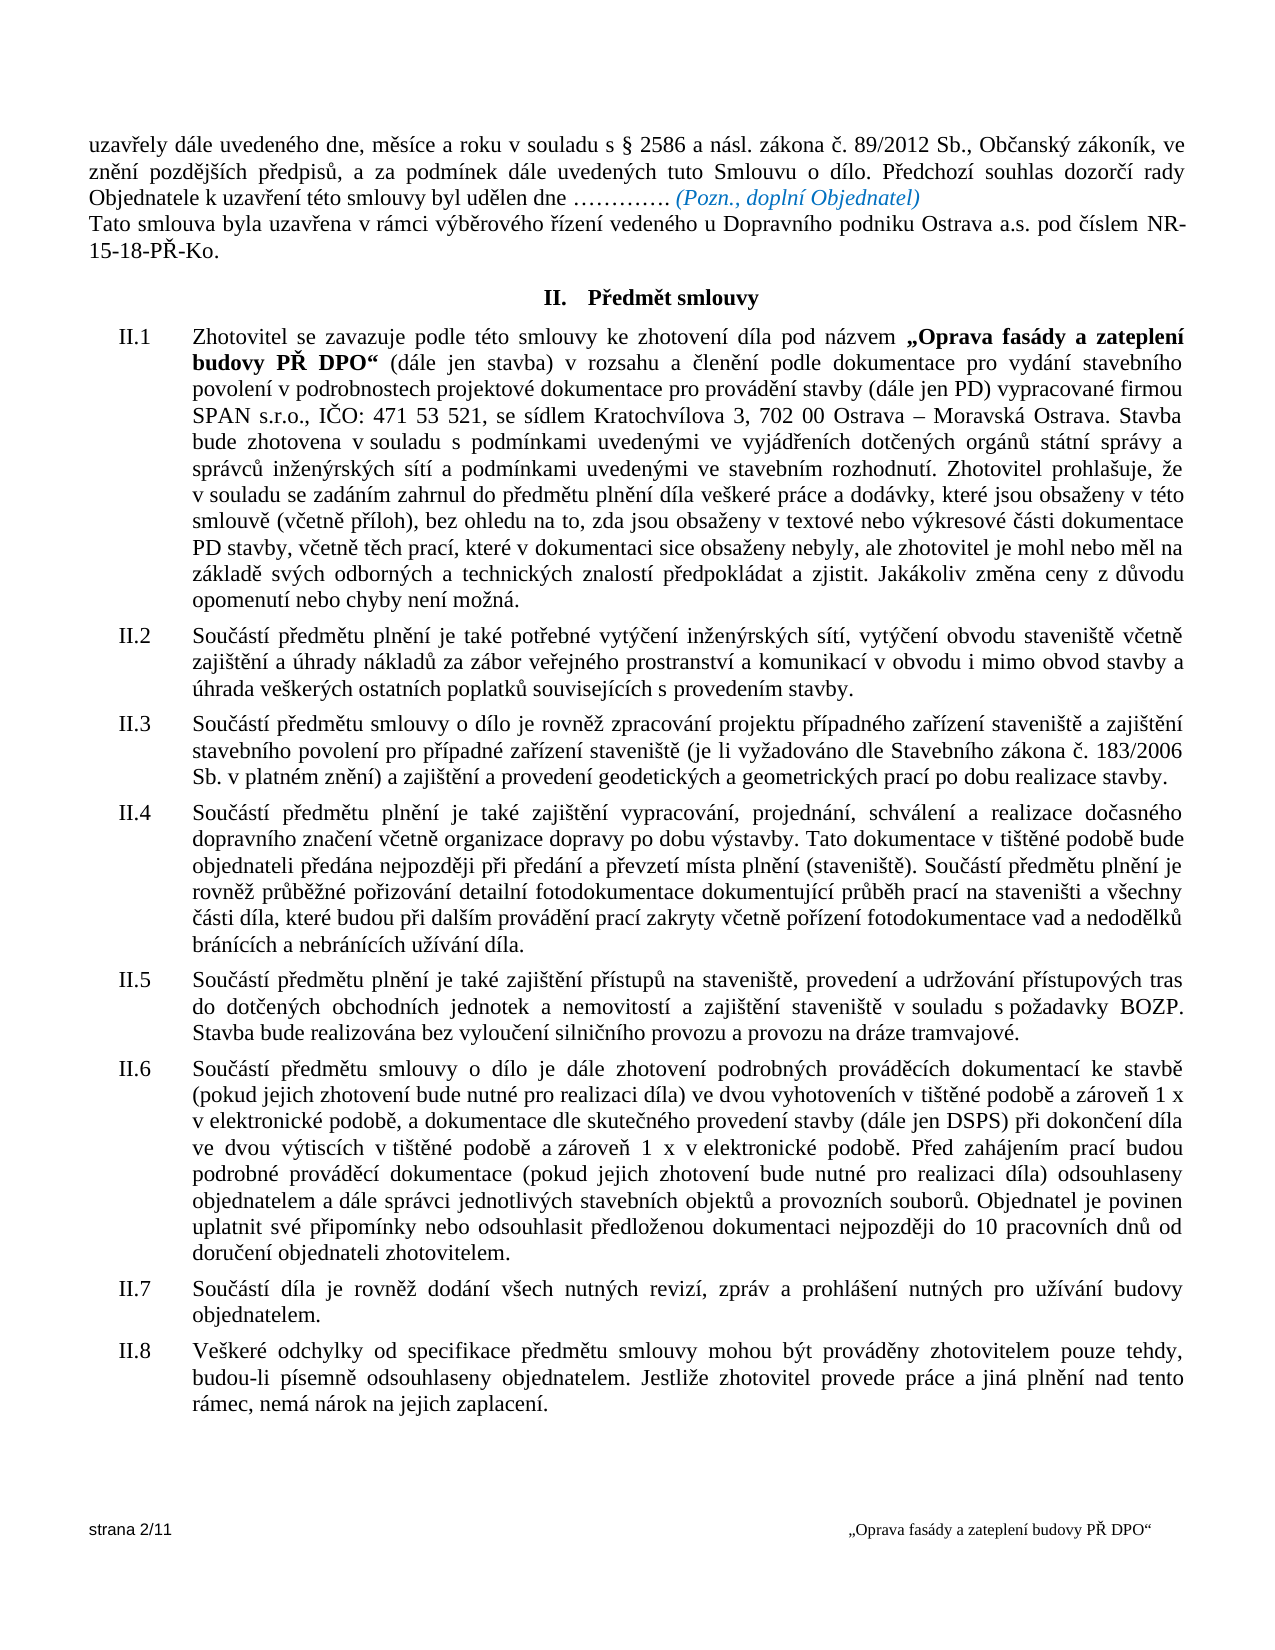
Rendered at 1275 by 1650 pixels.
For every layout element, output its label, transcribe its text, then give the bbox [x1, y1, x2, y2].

list Zhotovitel se zavazuje podle této smlouvy ke zhotovení díla pod názvem „Oprava fasády a zateplení budovy PŘ DPO“ (dále jen stavba) v rozsahu a členění podle dokumentace pro vydání stavebního povolení v podrobnostech projektové dokumentace pro provádění stavby (dále jen PD) vypracované firmou SPAN s.r.o., IČO: 471 53 521, se sídlem Kratochvílova 3, 702 00 Ostrava – Moravská Ostrava. Stavba bude zhotovena v souladu s podmínkami uvedenými ve vyjádřeních dotčených orgánů státní správy a správců inženýrských sítí a podmínkami uvedenými ve stavebním rozhodnutí. Zhotovitel prohlašuje, že v souladu se zadáním zahrnul do předmětu plnění díla veškeré práce a dodávky, které jsou obsaženy v této smlouvě (včetně příloh), bez ohledu na to, zda jsou obsaženy v textové nebo výkresové části dokumentace PD stavby, včetně těch prací, které v dokumentaci sice obsaženy nebyly, ale zhotovitel je mohl nebo měl na základě svých odborných a technických znalostí předpokládat a zjistit. Jakákoliv změna ceny z důvodu opomenutí nebo chyby není možná. [118, 323, 1184, 613]
list Součástí předmětu plnění je také zajištění přístupů na staveniště, provedení a udržování přístupových tras do dotčených obchodních jednotek a nemovitostí a zajištění staveniště v souladu s požadavky BOZP. Stavba bude realizována bez vyloučení silničního provozu a provozu na dráze tramvajové. [118, 966, 1184, 1046]
list Součástí předmětu smlouvy o dílo je dále zhotovení podrobných prováděcích dokumentací ke stavbě (pokud jejich zhotovení bude nutné pro realizaci díla) ve dvou vyhotoveních v tištěné podobě a zároveň 1 x v elektronické podobě, a dokumentace dle skutečného provedení stavby (dále jen DSPS) při dokončení díla ve dvou výtiscích v tištěné podobě a zároveň 1 x v elektronické podobě. Před zahájením prací budou podrobné prováděcí dokumentace (pokud jejich zhotovení bude nutné pro realizaci díla) odsouhlaseny objednatelem a dále správci jednotlivých stavebních objektů a provozních souborů. Objednatel je povinen uplatnit své připomínky nebo odsouhlasit předloženou dokumentaci nejpozději do 10 pracovních dnů od doručení objednateli zhotovitelem. [118, 1055, 1184, 1266]
list Součástí předmětu plnění je také potřebné vytýčení inženýrských sítí, vytýčení obvodu staveniště včetně zajištění a úhrady nákladů za zábor veřejného prostranství a komunikací v obvodu i mimo obvod stavby a úhrada veškerých ostatních poplatků souvisejících s provedením stavby. [118, 622, 1184, 701]
text Tato smlouva byla uzavřena v rámci výběrového řízení vedeného u Dopravního podniku Ostrava a.s. pod číslem NR-15-18-PŘ-Ko. [89, 210, 1186, 263]
list Součástí předmětu smlouvy o dílo je rovněž zpracování projektu případného zařízení staveniště a zajištění stavebního povolení pro případné zařízení staveniště (je li vyžadováno dle Stavebního zákona č. 183/2006 Sb. v platném znění) a zajištění a provedení geodetických a geometrických prací po dobu realizace stavby. [118, 711, 1184, 789]
subtitle Předmět smlouvy [118, 284, 1184, 310]
list Součástí předmětu plnění je také zajištění vypracování, projednání, schválení a realizace dočasného dopravního značení včetně organizace dopravy po dobu výstavby. Tato dokumentace v tištěné podobě bude objednateli předána nejpozději při předání a převzetí místa plnění (staveniště). Součástí předmětu plnění je rovněž průběžné pořizování detailní fotodokumentace dokumentující průběh prací na staveništi a všechny části díla, které budou při dalším provádění prací zakryty včetně pořízení fotodokumentace vad a nedodělků bránících a nebránících užívání díla. [118, 799, 1184, 957]
list Veškeré odchylky od specifikace předmětu smlouvy mohou být prováděny zhotovitelem pouze tehdy, budou-li písemně odsouhlaseny objednatelem. Jestliže zhotovitel provede práce a jiná plnění nad tento rámec, nemá nárok na jejich zaplacení. [118, 1337, 1184, 1416]
list Součástí díla je rovněž dodání všech nutných revizí, zpráv a prohlášení nutných pro užívání budovy objednatelem. [118, 1275, 1184, 1328]
text uzavřely dále uvedeného dne, měsíce a roku v souladu s § 2586 a násl. zákona č. 89/2012 Sb., Občanský zákoník, ve znění pozdějších předpisů, a za podmínek dále uvedených tuto Smlouvu o dílo. Předchozí souhlas dozorčí rady Objednatele k uzavření této smlouvy byl udělen dne …………. (Pozn., doplní Objednatel) [89, 131, 1186, 210]
